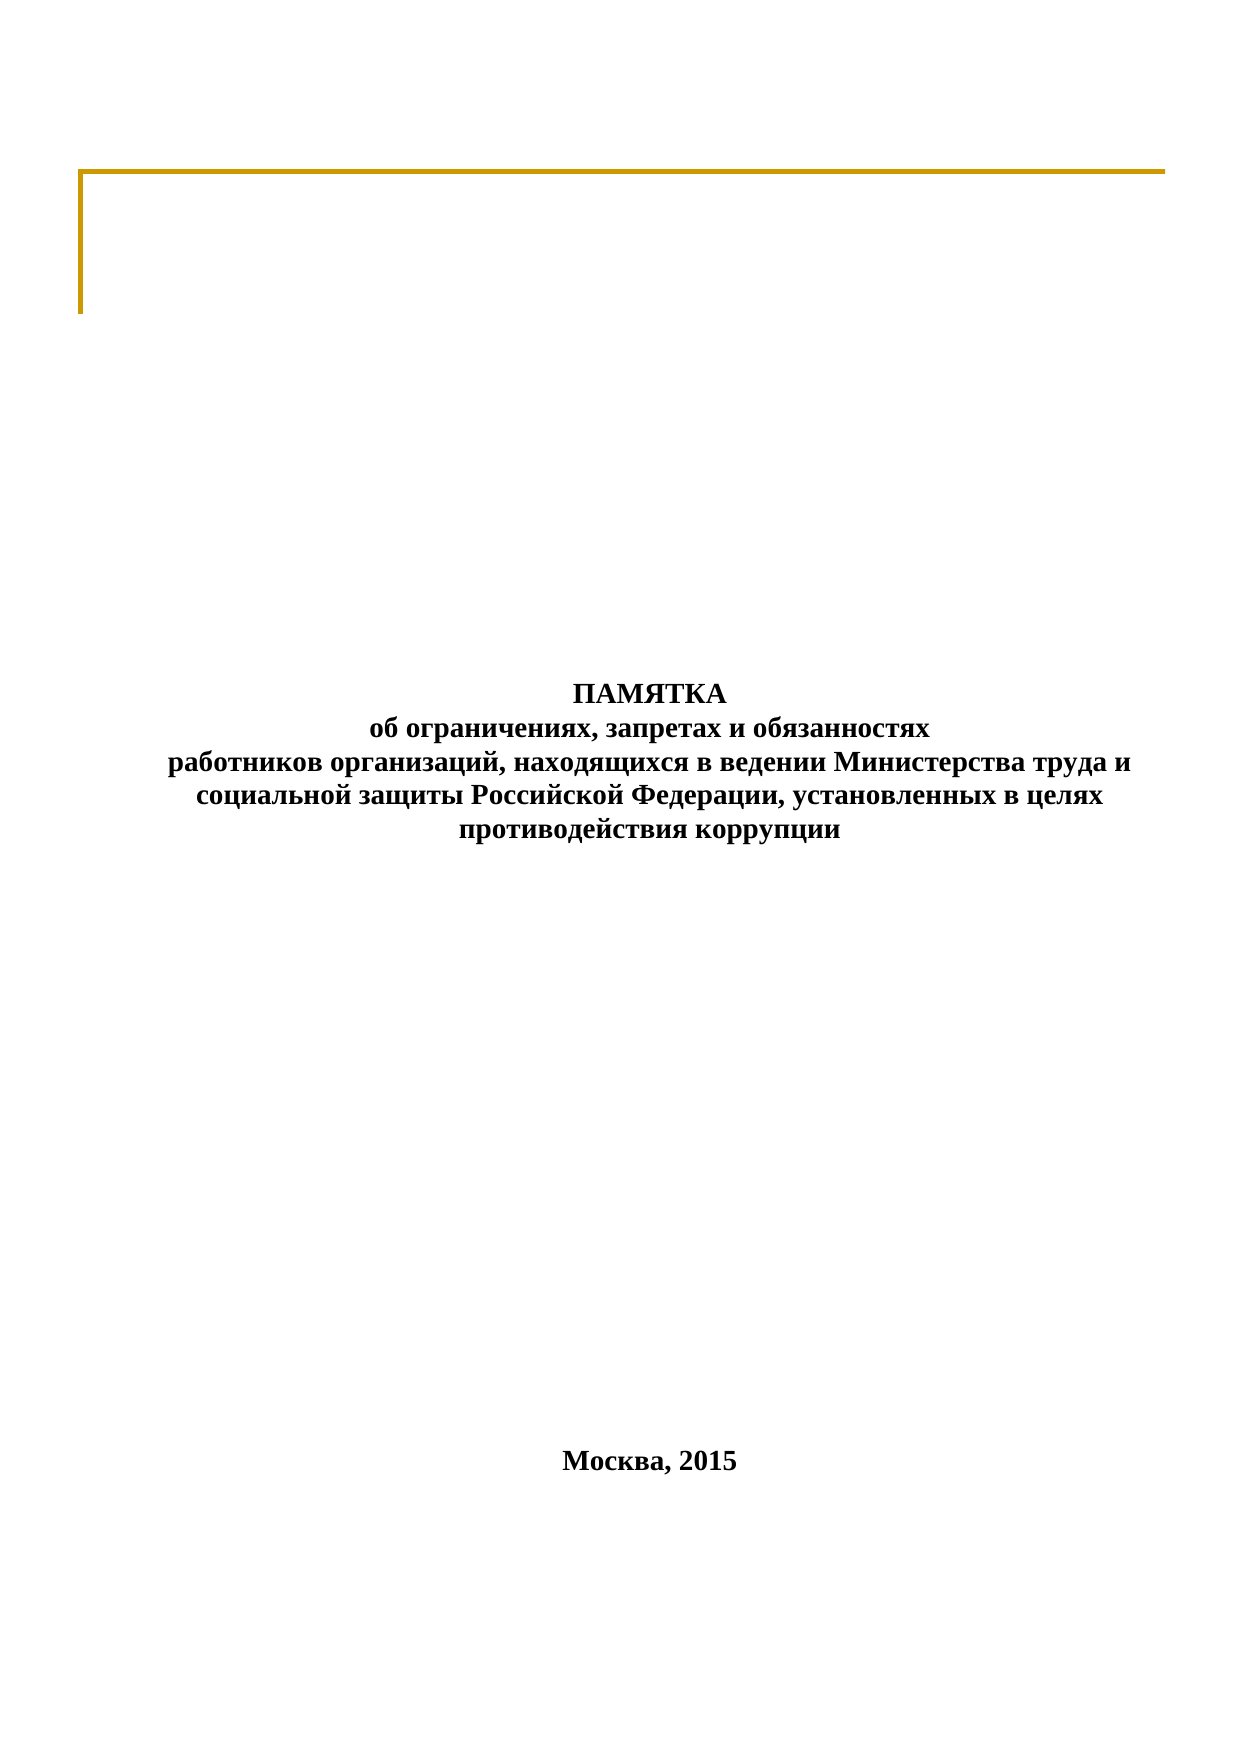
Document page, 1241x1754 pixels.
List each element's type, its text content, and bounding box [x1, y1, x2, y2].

text ПАМЯТКА [118, 677, 1181, 710]
text об ограничениях, запретах и обязанностях [118, 710, 1181, 744]
text работников организаций, находящихся в ведении Министерства труда и социальной защиты Российской Федерации, установленных в целях противодействия коррупции [118, 744, 1181, 844]
text Москва, 2015 [118, 1443, 1181, 1477]
